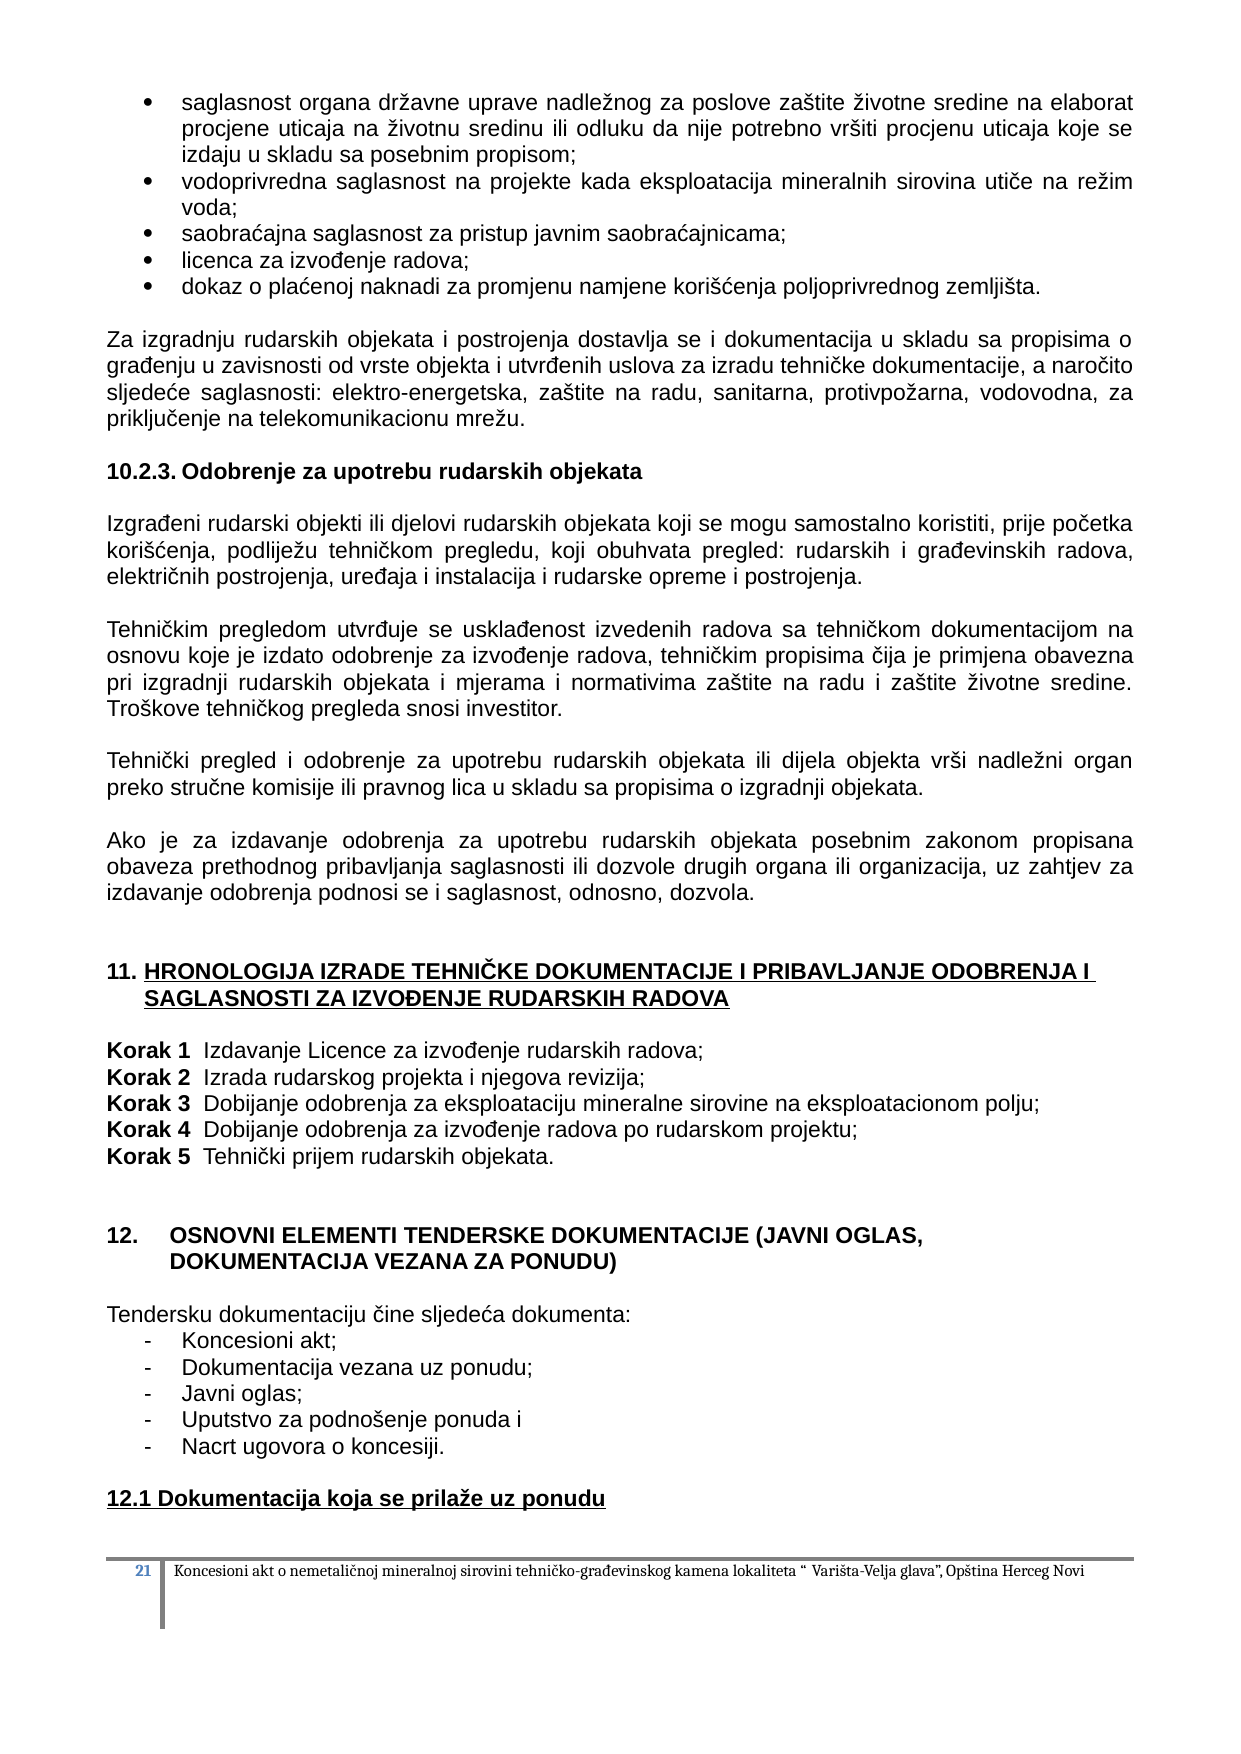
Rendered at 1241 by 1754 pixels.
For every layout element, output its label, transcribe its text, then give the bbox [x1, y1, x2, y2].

list Koncesioni akt; [144, 1327, 1134, 1354]
list Dokumentacija vezana uz ponudu; [144, 1354, 1134, 1380]
list vodoprivredna saglasnost na projekte kada eksploatacija mineralnih sirovina utiče na režim voda; [144, 168, 1134, 220]
text Tehnički pregled i odobrenje za upotrebu rudarskih objekata ili dijela objekta vrši nadležni organ preko stručne komisije ili pravnog lica u skladu sa propisima o izgradnji objekata. [106, 747, 1134, 800]
text Tehničkim pregledom utvrđuje se usklađenost izvedenih radova sa tehničkom dokumentacijom na osnovu koje je izdato odobrenje za izvođenje radova, tehničkim propisima čija je primjena obavezna pri izgradnji rudarskih objekata i mjerama i normativima zaštite na radu i zaštite životne sredine. Troškove tehničkog pregleda snosi investitor. [106, 616, 1134, 721]
list licenca za izvođenje radova; [144, 247, 1134, 273]
list Korak 1 Izdavanje Licence za izvođenje rudarskih radova; [106, 1037, 1134, 1064]
text Za izgradnju rudarskih objekata i postrojenja dostavlja se i dokumentacija u skladu sa propisima o građenju u zavisnosti od vrste objekta i utvrđenih uslova za izradu tehničke dokumentacije, a naročito sljedeće saglasnosti: elektro-energetska, zaštite na radu, sanitarna, protivpožarna, vodovodna, za priključenje na telekomunikacionu mrežu. [106, 326, 1134, 431]
text Korak 4 Dobijanje odobrenja za izvođenje radova po rudarskom projektu; [106, 1116, 1134, 1143]
list Javni oglas; [144, 1380, 1134, 1406]
text Tendersku dokumentaciju čine sljedeća dokumenta: [106, 1301, 1134, 1327]
subtitle OSNOVNI ELEMENTI TENDERSKE DOKUMENTACIJE (JAVNI OGLAS, [106, 1222, 1134, 1248]
list saobraćajna saglasnost za pristup javnim saobraćajnicama; [144, 220, 1134, 247]
list saglasnost organa državne uprave nadležnog za poslove zaštite životne sredine na elaborat procjene uticaja na životnu sredinu ili odluku da nije potrebno vršiti procjenu uticaja koje se izdaju u skladu sa posebnim propisom; [144, 89, 1134, 168]
subtitle Odobrenje za upotrebu rudarskih objekata [106, 458, 1134, 484]
subtitle HRONOLOGIJA IZRADE TEHNIČKE DOKUMENTACIJE I PRIBAVLJANJE ODOBRENJA I SAGLASNOSTI ZA IZVOĐENJE RUDARSKIH RADOVA [106, 958, 1134, 1011]
subtitle DOKUMENTACIJA VEZANA ZA PONUDU) [144, 1248, 1134, 1274]
list Uputstvo za podnošenje ponuda i [144, 1406, 1134, 1433]
text Korak 2 Izrada rudarskog projekta i njegova revizija; [106, 1064, 1134, 1090]
subtitle 12.1 Dokumentacija koja se prilaže uz ponudu [106, 1485, 1134, 1512]
text Izgrađeni rudarski objekti ili djelovi rudarskih objekata koji se mogu samostalno koristiti, prije početka korišćenja, podliježu tehničkom pregledu, koji obuhvata pregled: rudarskih i građevinskih radova, električnih postrojenja, uređaja i instalacija i rudarske opreme i postrojenja. [106, 510, 1134, 589]
text Korak 3 Dobijanje odobrenja za eksploataciju mineralne sirovine na eksploatacionom polju; [106, 1090, 1134, 1116]
text Ako je za izdavanje odobrenja za upotrebu rudarskih objekata posebnim zakonom propisana obaveza prethodnog pribavljanja saglasnosti ili dozvole drugih organa ili organizacija, uz zahtjev za izdavanje odobrenja podnosi se i saglasnost, odnosno, dozvola. [106, 827, 1134, 906]
list Nacrt ugovora o koncesiji. [144, 1433, 1134, 1459]
text Korak 5 Tehnički prijem rudarskih objekata. [106, 1143, 1134, 1169]
list dokaz o plaćenoj naknadi za promjenu namjene korišćenja poljoprivrednog zemljišta. [144, 273, 1134, 299]
